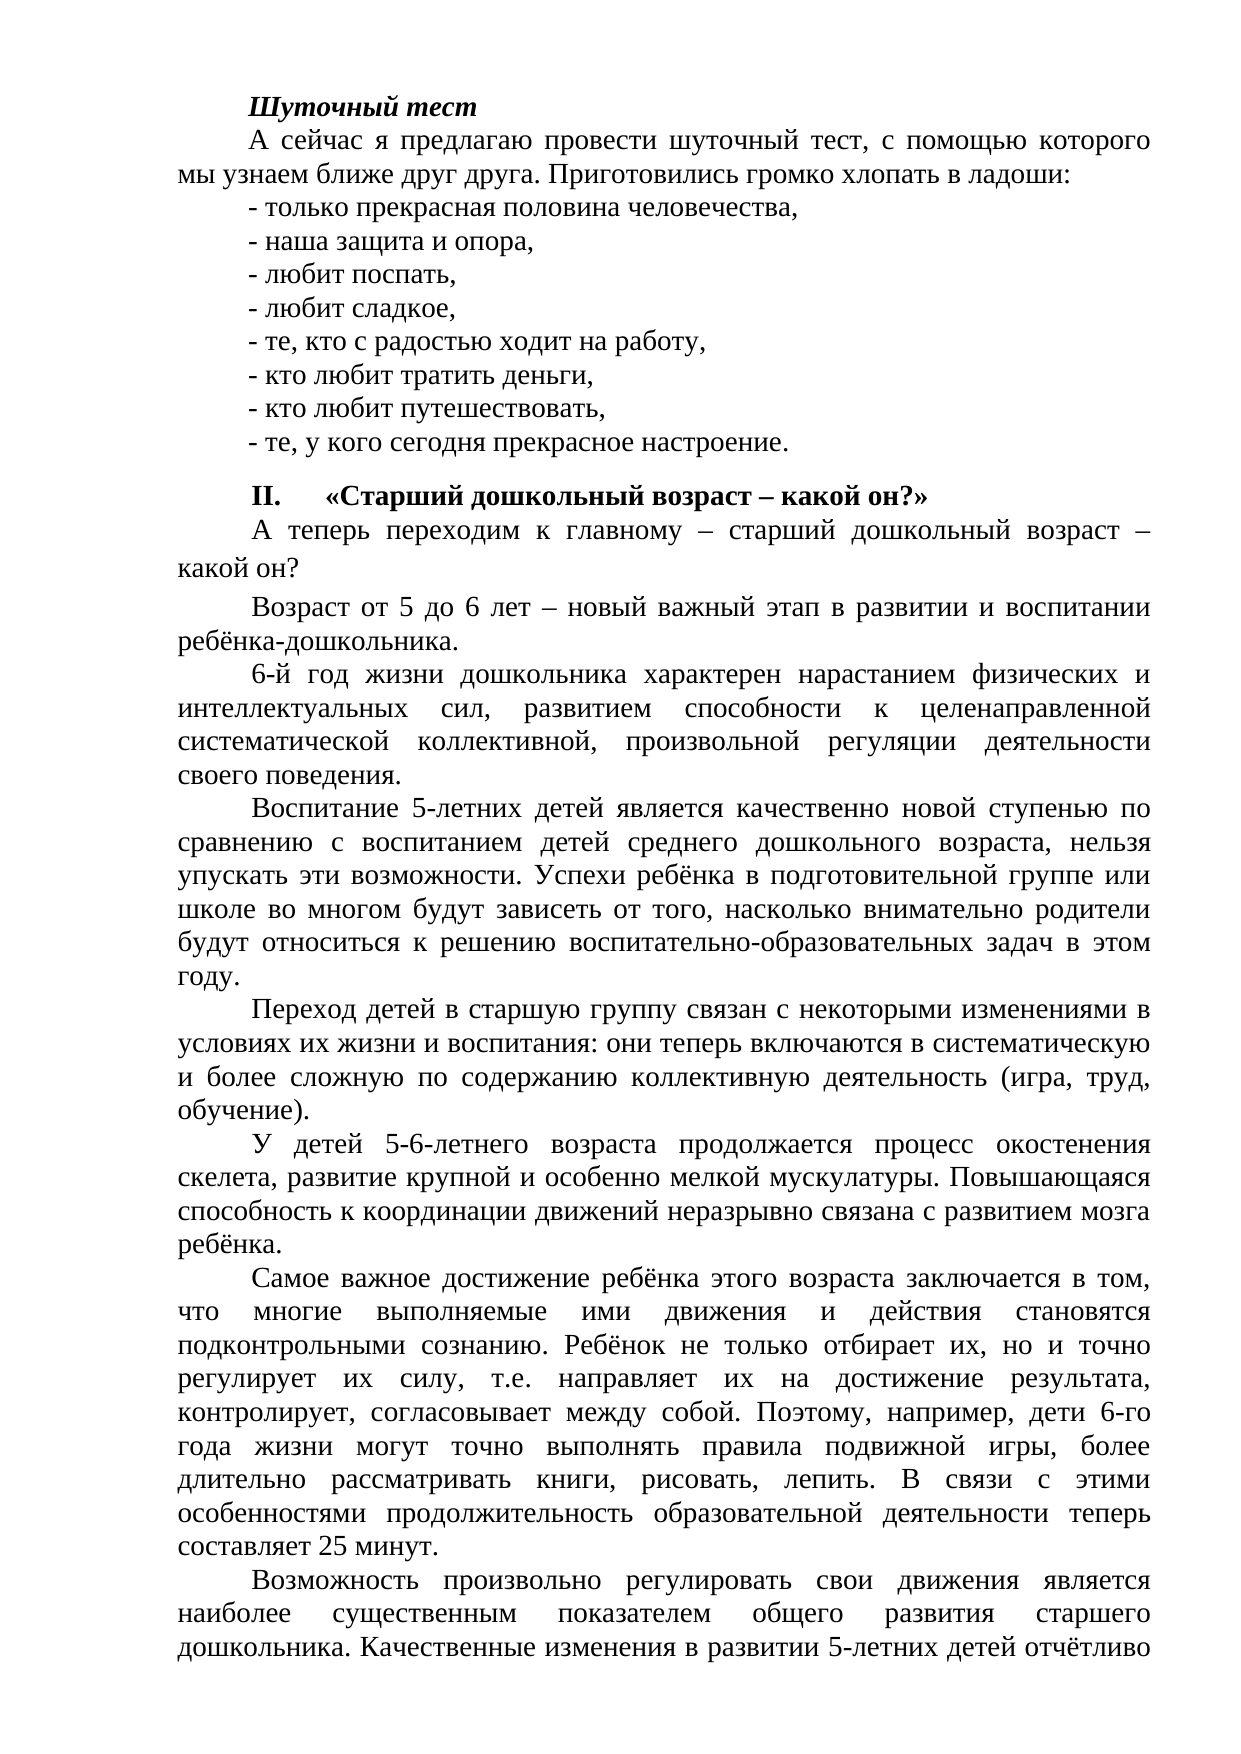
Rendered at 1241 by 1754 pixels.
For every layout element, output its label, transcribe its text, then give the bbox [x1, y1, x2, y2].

text - те, кто с радостью ходит на работу, [177, 323, 1152, 357]
text - наша защита и опора, [177, 223, 1152, 256]
text Шуточный тест [177, 89, 1152, 122]
text Воспитание 5-летних детей является качественно новой ступенью по сравнению с воспитанием детей среднего дошкольного возраста, нельзя упускать эти возможности. Успехи ребёнка в подготовительной группе или школе во многом будут зависеть от того, насколько внимательно родители будут относиться к решению воспитательно-образовательных задач в этом году. [177, 790, 1152, 992]
text - любит сладкое, [177, 290, 1152, 323]
text Самое важное достижение ребёнка этого возраста заключается в том, что многие выполняемые ими движения и действия становятся подконтрольными сознанию. Ребёнок не только отбирает их, но и точно регулирует их силу, т.е. направляет их на достижение результата, контролирует, согласовывает между собой. Поэтому, например, дети 6-го года жизни могут точно выполнять правила подвижной игры, более длительно рассматривать книги, рисовать, лепить. В связи с этими особенностями продолжительность образовательной деятельности теперь составляет 25 минут. [177, 1260, 1152, 1562]
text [177, 1562, 1152, 1662]
text Переход детей в старшую группу связан с некоторыми изменениями в условиях их жизни и воспитания: они теперь включаются в систематическую и более сложную по содержанию коллективную деятельность (игра, труд, обучение). [177, 992, 1152, 1126]
text - только прекрасная половина человечества, [177, 189, 1152, 223]
list «Старший дошкольный возраст – какой он?» [177, 478, 1152, 512]
text - кто любит тратить деньги, [177, 357, 1152, 391]
text А сейчас я предлагаю провести шуточный тест, с помощью которого мы узнаем ближе друг друга. Приготовились громко хлопать в ладоши: [177, 122, 1152, 189]
text - кто любит путешествовать, [177, 391, 1152, 424]
text - любит поспать, [177, 256, 1152, 290]
text Возраст от 5 до 6 лет – новый важный этап в развитии и воспитании ребёнка-дошкольника. [177, 589, 1152, 656]
text - те, у кого сегодня прекрасное настроение. [177, 424, 1152, 458]
text А теперь переходим к главному – старший дошкольный возраст – какой он? [177, 512, 1152, 584]
text 6-й год жизни дошкольника характерен нарастанием физических и интеллектуальных сил, развитием способности к целенаправленной систематической коллективной, произвольной регуляции деятельности своего поведения. [177, 656, 1152, 790]
text У детей 5-6-летнего возраста продолжается процесс окостенения скелета, развитие крупной и особенно мелкой мускулатуры. Повышающаяся способность к координации движений неразрывно связана с развитием мозга ребёнка. [177, 1126, 1152, 1260]
